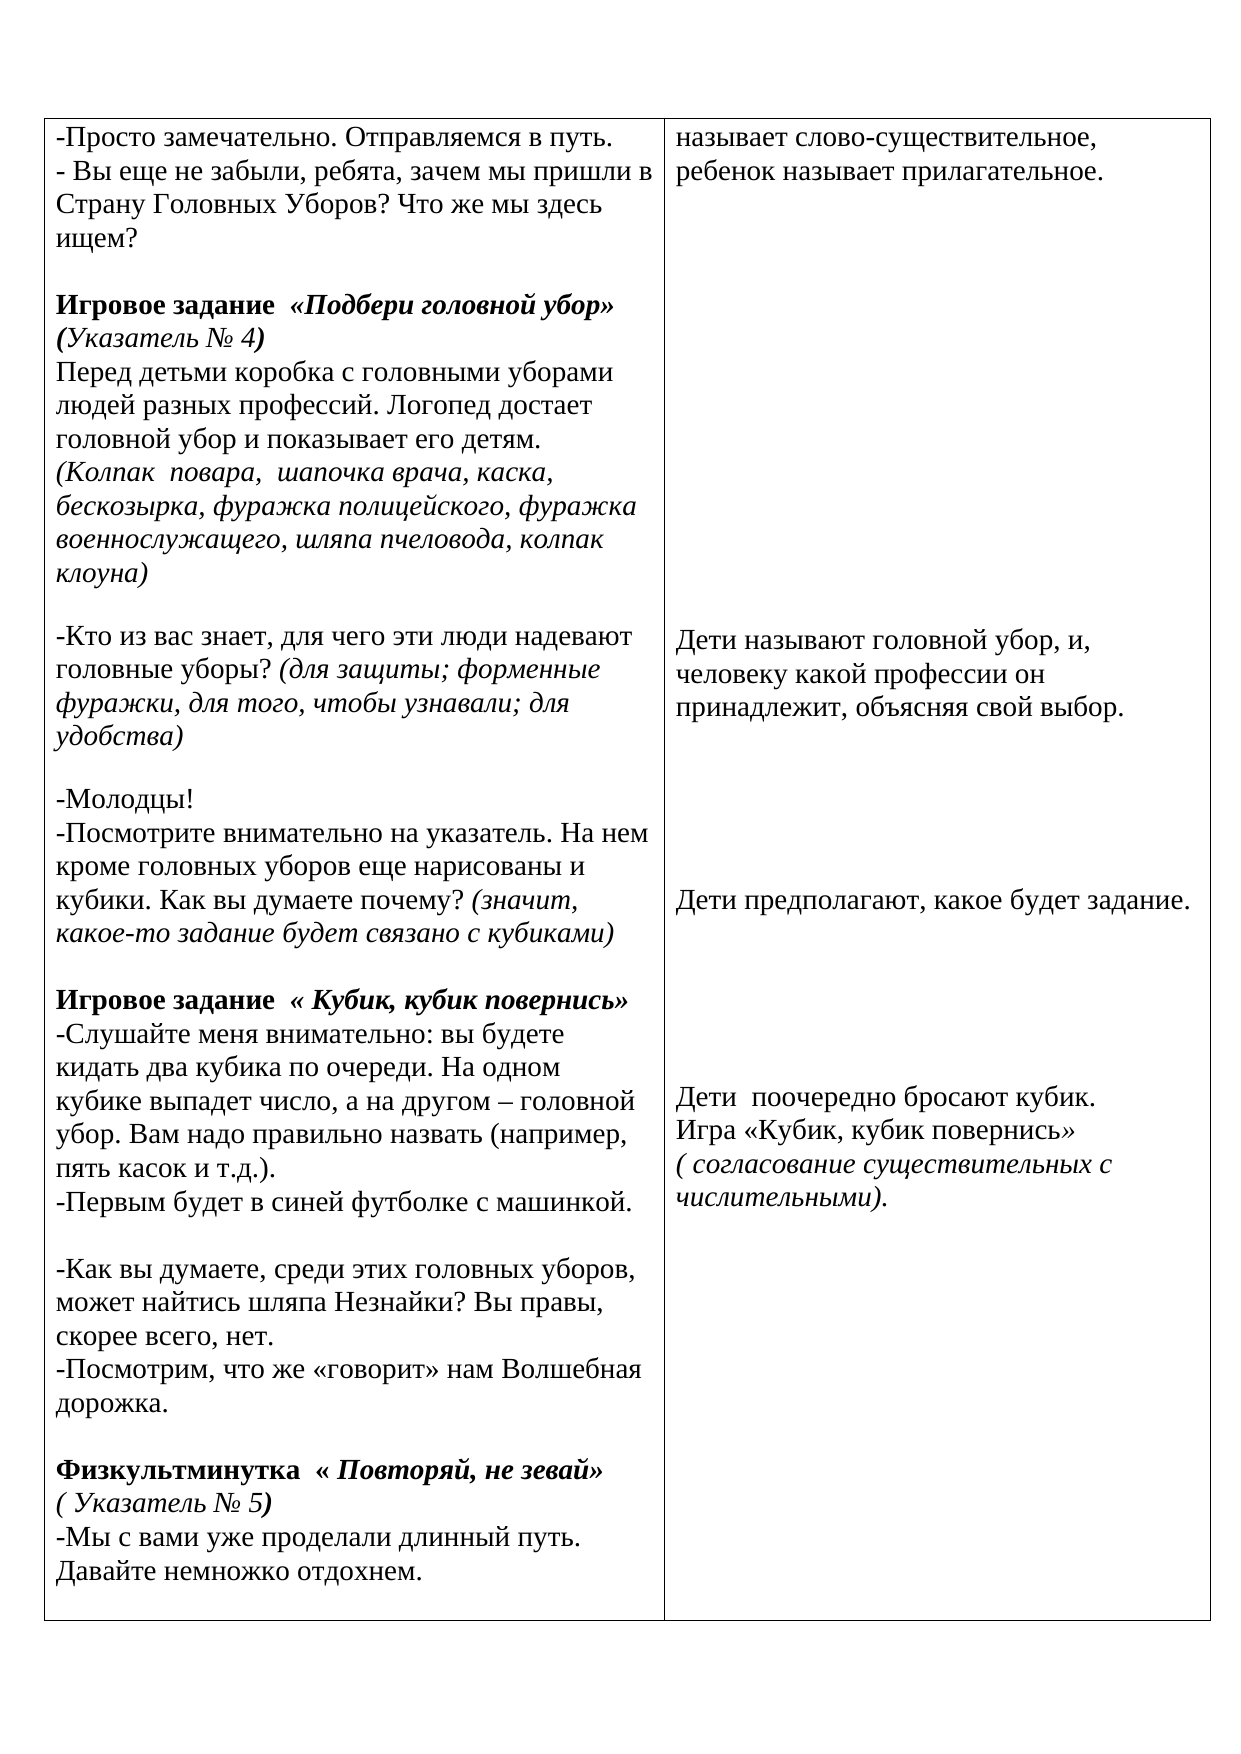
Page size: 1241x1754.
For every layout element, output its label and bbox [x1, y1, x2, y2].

table_cell [665, 119, 1210, 1620]
table_cell [45, 119, 664, 1620]
